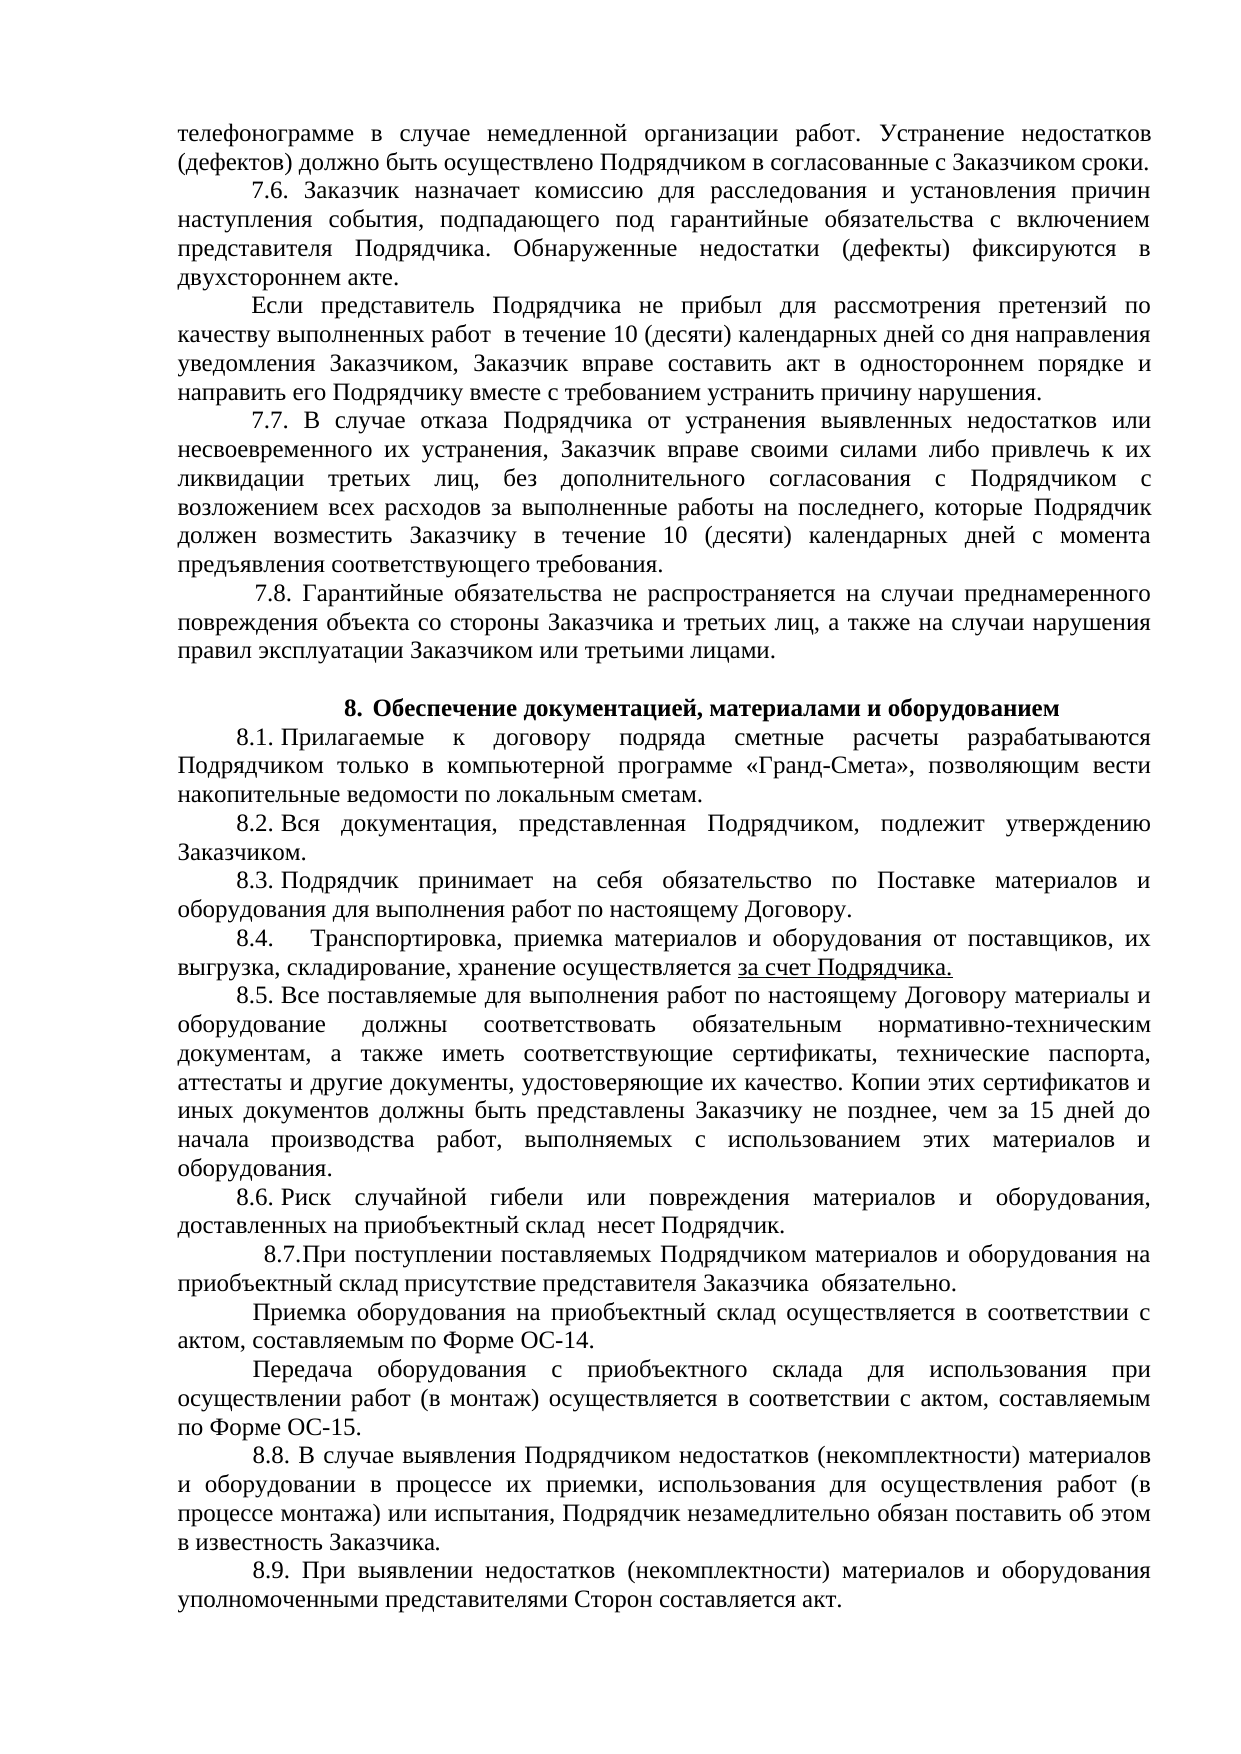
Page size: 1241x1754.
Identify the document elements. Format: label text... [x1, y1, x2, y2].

subtitle 7.6. Заказчик назначает комиссию для расследования и установления причин наступления события, подпадающего под гарантийные обязательства с включением представителя Подрядчика. Обнаруженные недостатки (дефекты) фиксируются в двухстороннем акте. [177, 176, 1152, 291]
text 7.7. В случае отказа Подрядчика от устранения выявленных недостатков или несвоевременного их устранения, Заказчик вправе своими силами либо привлечь к их ликвидации третьих лиц, без дополнительного согласования с Подрядчиком с возложением всех расходов за выполненные работы на последнего, которые Подрядчик должен возместить Заказчику в течение 10 (десяти) календарных дней с момента предъявления соответствующего требования. [177, 406, 1152, 578]
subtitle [177, 118, 1152, 176]
text 8.7.При поступлении поставляемых Подрядчиком материалов и оборудования на приобъектный склад присутствие представителя Заказчика обязательно. [177, 1239, 1152, 1297]
list Транспортировка, приемка материалов и оборудования от поставщиков, их выгрузка, складирование, хранение осуществляется за счет Подрядчика. [177, 923, 1152, 981]
list Подрядчик принимает на себя обязательство по Поставке материалов и оборудования для выполнения работ по настоящему Договору. [177, 866, 1152, 923]
text 8.9. При выявлении недостатков (некомплектности) материалов и оборудования уполномоченными представителями Сторон составляется акт. [177, 1556, 1152, 1613]
list Обеспечение документацией, материалами и оборудованием [252, 693, 1152, 722]
list Все поставляемые для выполнения работ по настоящему Договору материалы и оборудование должны соответствовать обязательным нормативно-техническим документам, а также иметь соответствующие сертификаты, технические паспорта, аттестаты и другие документы, удостоверяющие их качество. Копии этих сертификатов и иных документов должны быть представлены Заказчику не позднее, чем за 15 дней до начала производства работ, выполняемых с использованием этих материалов и оборудования. [177, 981, 1152, 1182]
list Вся документация, представленная Подрядчиком, подлежит утверждению Заказчиком. [177, 808, 1152, 866]
list Риск случайной гибели или повреждения материалов и оборудования, доставленных на приобъектный склад несет Подрядчик. [177, 1182, 1152, 1239]
text Передача оборудования с приобъектного склада для использования при осуществлении работ (в монтаж) осуществляется в соответствии с актом, составляемым по Форме ОС-15. [177, 1354, 1152, 1441]
text 8.8. В случае выявления Подрядчиком недостатков (некомплектности) материалов и оборудовании в процессе их приемки, использования для осуществления работ (в процессе монтажа) или испытания, Подрядчик незамедлительно обязан поставить об этом в известность Заказчика. [177, 1441, 1152, 1556]
text Приемка оборудования на приобъектный склад осуществляется в соответствии с актом, составляемым по Форме ОС-14. [177, 1297, 1152, 1354]
text 7.8. Гарантийные обязательства не распространяется на случаи преднамеренного повреждения объекта со стороны Заказчика и третьих лиц, а также на случаи нарушения правил эксплуатации Заказчиком или третьими лицами. [177, 578, 1152, 664]
text Если представитель Подрядчика не прибыл для рассмотрения претензий по качеству выполненных работ в течение 10 (десяти) календарных дней со дня направления уведомления Заказчиком, Заказчик вправе составить акт в одностороннем порядке и направить его Подрядчику вместе с требованием устранить причину нарушения. [177, 291, 1152, 406]
list Прилагаемые к договору подряда сметные расчеты разрабатываются Подрядчиком только в компьютерной программе «Гранд-Смета», позволяющим вести накопительные ведомости по локальным сметам. [177, 722, 1152, 808]
